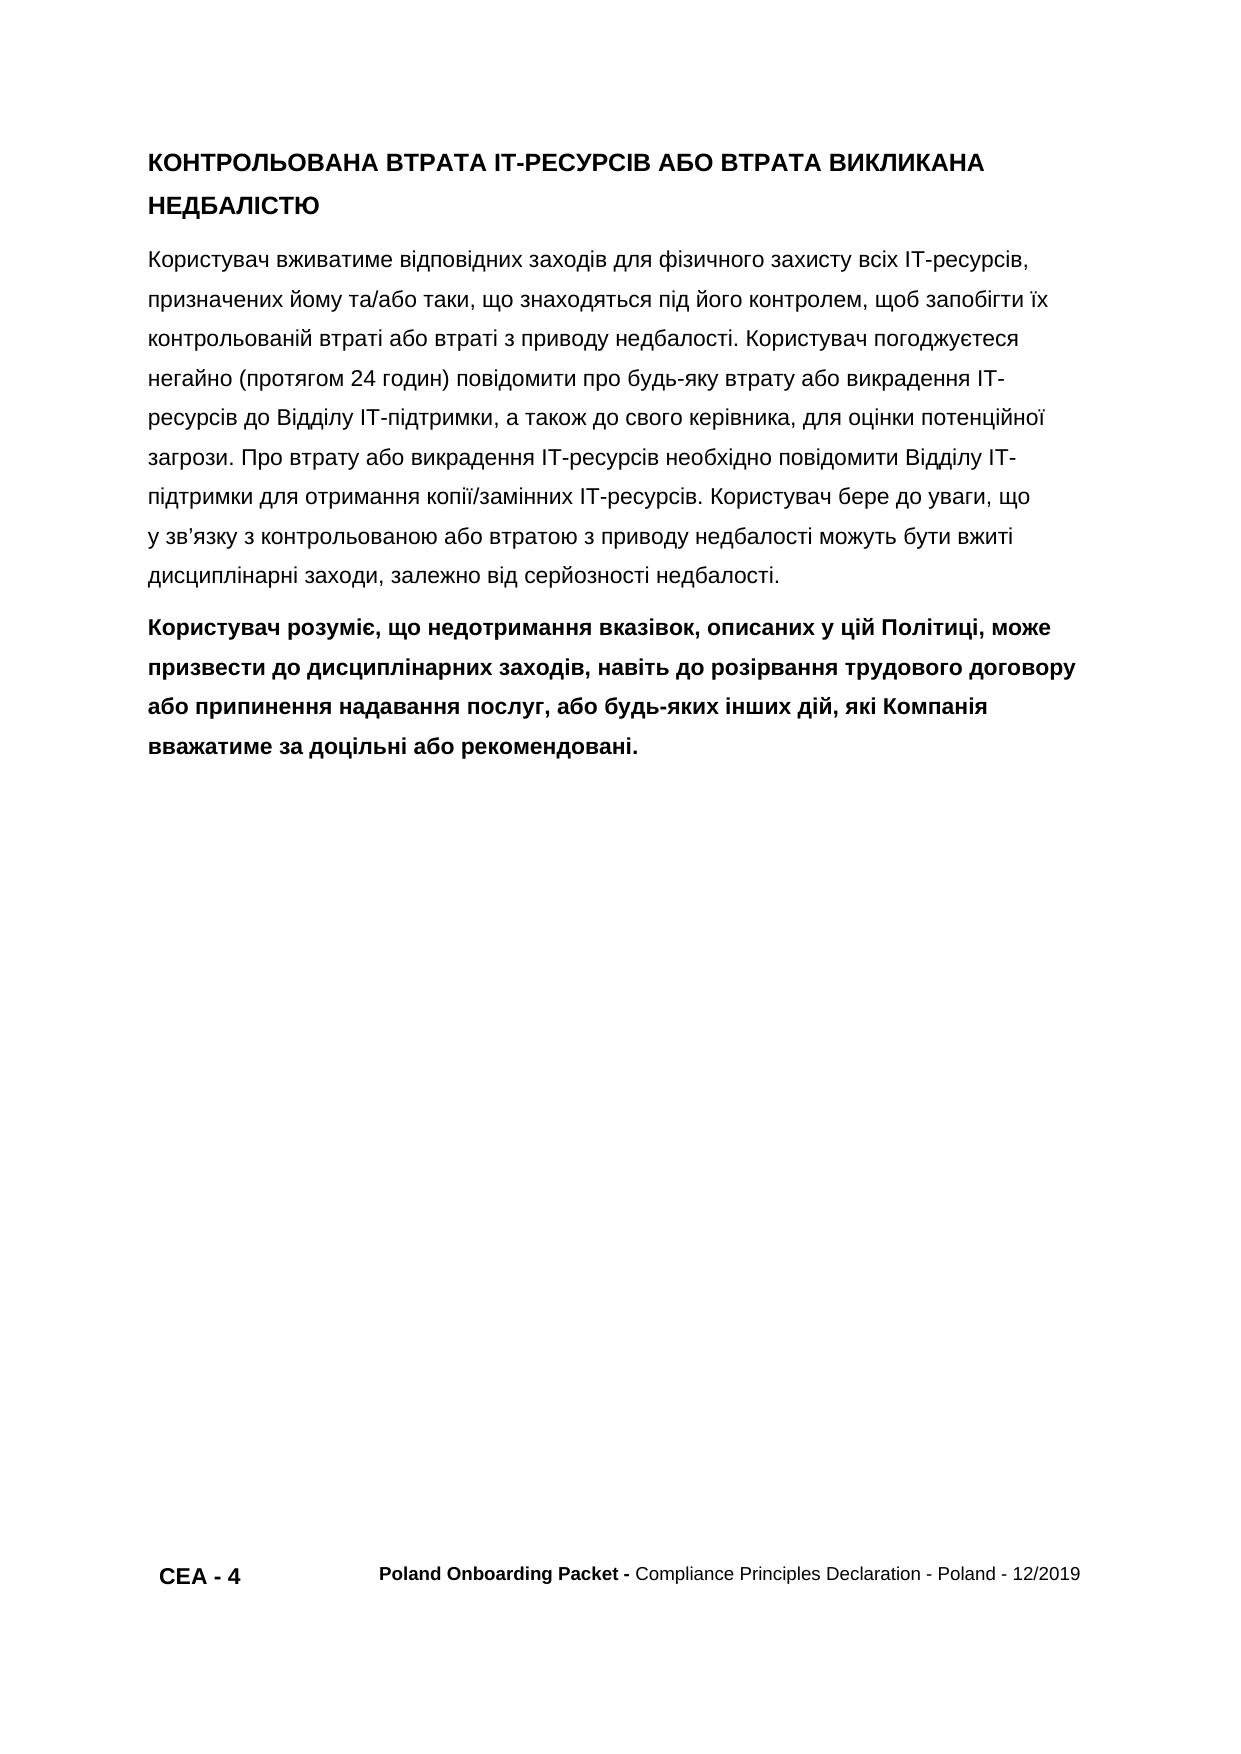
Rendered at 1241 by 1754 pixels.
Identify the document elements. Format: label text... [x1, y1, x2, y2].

text КОНТРОЛЬОВАНА ВТРАТА ІТ-РЕСУРСІВ АБО ВТРАТА ВИКЛИКАНА НЕДБАЛІСТЮ [148, 148, 1093, 219]
text Користувач розуміє, що недотримання вказівок, описаних у цій Політиці, може призвести до дисциплінарних заходів, навіть до розірвання трудового договору або припинення надавання послуг, або будь-яких інших дій, які Компанія вважатиме за доцільні або рекомендовані. [148, 614, 1093, 759]
text Користувач вживатиме відповідних заходів для фізичного захисту всіх ІТ-ресурсів, призначених йому та/або таки, що знаходяться під його контролем, щоб запобігти їх контрольованій втраті або втраті з приводу недбалості. Користувач погоджуєтеся негайно (протягом 24 годин) повідомити про будь-яку втрату або викрадення ІТ-ресурсів до Відділу ІТ-підтримки, а також до свого керівника, для оцінки потенційної загрози. Про втрату або викрадення ІТ-ресурсів необхідно повідомити Відділу ІТ-підтримки для отримання копії/замінних ІТ-ресурсів. Користувач бере до уваги, що у зв’язку з контрольованою або втратою з приводу недбалості можуть бути вжиті дисциплінарні заходи, залежно від серйозності недбалості. [148, 246, 1093, 588]
